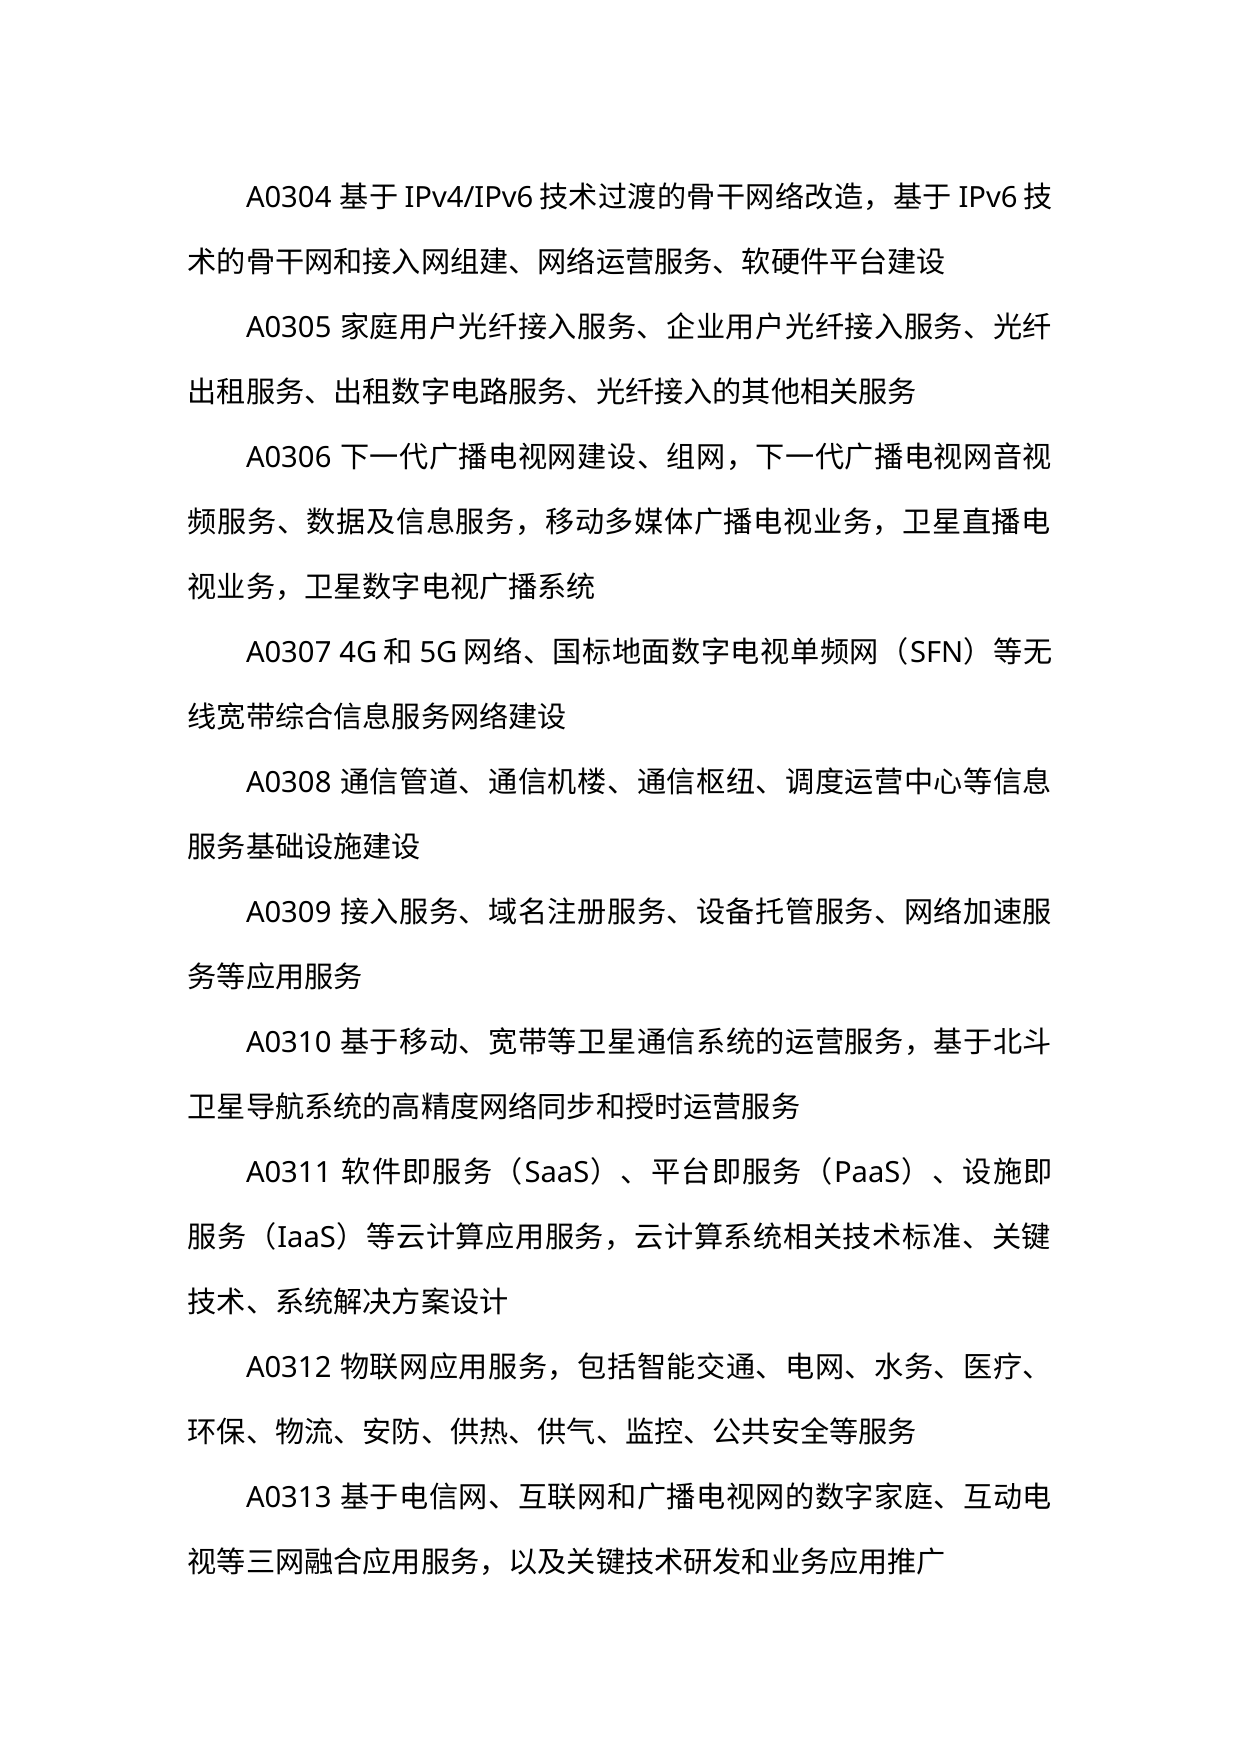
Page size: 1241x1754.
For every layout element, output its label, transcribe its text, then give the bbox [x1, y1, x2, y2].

text A0310 基于移动、宽带等卫星通信系统的运营服务，基于北斗卫星导航系统的高精度网络同步和授时运营服务 [187, 1007, 1053, 1137]
text A0305 家庭用户光纤接入服务、企业用户光纤接入服务、光纤出租服务、出租数字电路服务、光纤接入的其他相关服务 [187, 292, 1053, 422]
text A0311 软件即服务（SaaS）、平台即服务（PaaS）、设施即服务（IaaS）等云计算应用服务，云计算系统相关技术标准、关键技术、系统解决方案设计 [187, 1137, 1053, 1332]
text A0307 4G和5G网络、国标地面数字电视单频网（SFN）等无线宽带综合信息服务网络建设 [187, 617, 1053, 747]
text A0304 基于IPv4/IPv6技术过渡的骨干网络改造，基于IPv6技术的骨干网和接入网组建、网络运营服务、软硬件平台建设 [187, 162, 1053, 292]
text A0308 通信管道、通信机楼、通信枢纽、调度运营中心等信息服务基础设施建设 [187, 747, 1053, 877]
text A0309 接入服务、域名注册服务、设备托管服务、网络加速服务等应用服务 [187, 877, 1053, 1007]
text A0313 基于电信网、互联网和广播电视网的数字家庭、互动电视等三网融合应用服务，以及关键技术研发和业务应用推广 [187, 1462, 1053, 1592]
text A0306 下一代广播电视网建设、组网，下一代广播电视网音视频服务、数据及信息服务，移动多媒体广播电视业务，卫星直播电视业务，卫星数字电视广播系统 [187, 422, 1053, 617]
text A0312 物联网应用服务，包括智能交通、电网、水务、医疗、环保、物流、安防、供热、供气、监控、公共安全等服务 [187, 1332, 1053, 1462]
